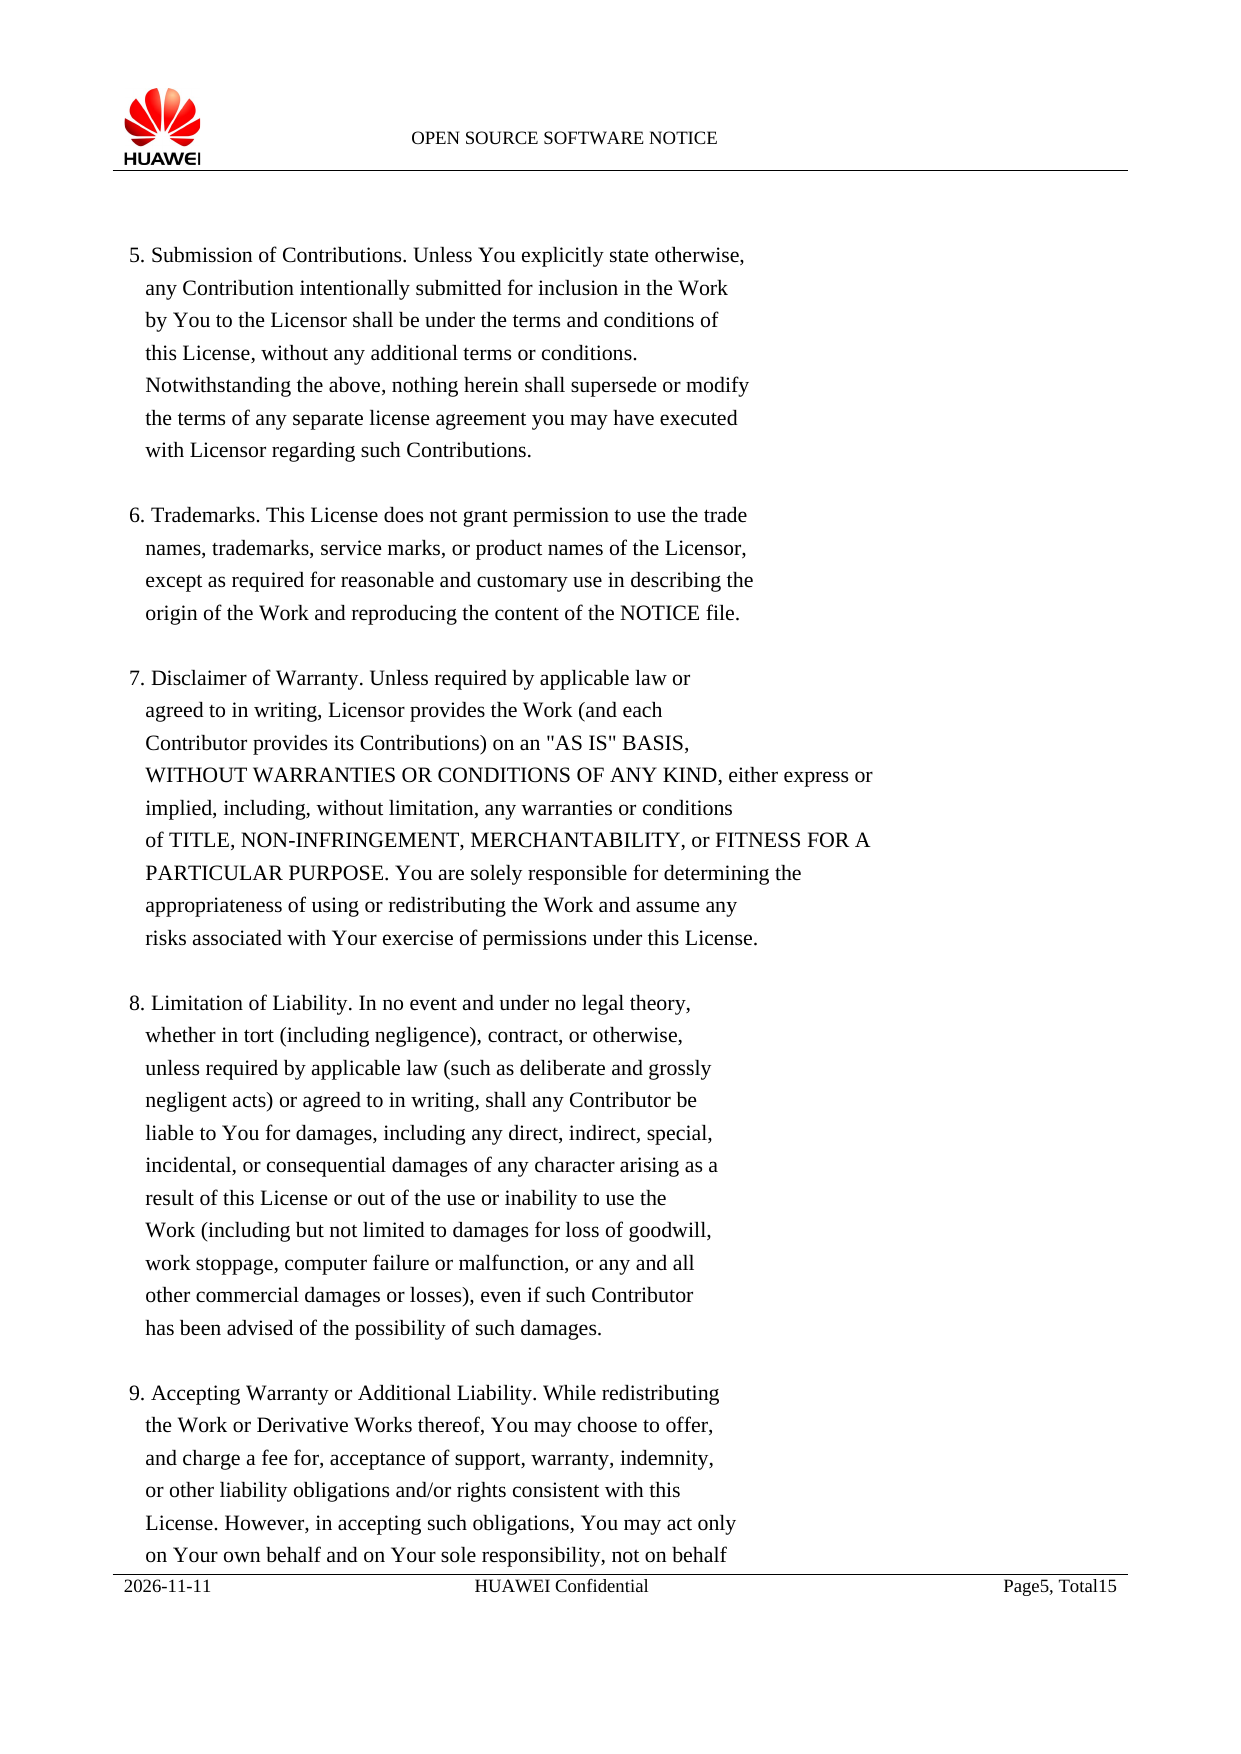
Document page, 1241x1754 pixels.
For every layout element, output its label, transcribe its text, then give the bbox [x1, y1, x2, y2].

picture [124, 88, 201, 165]
